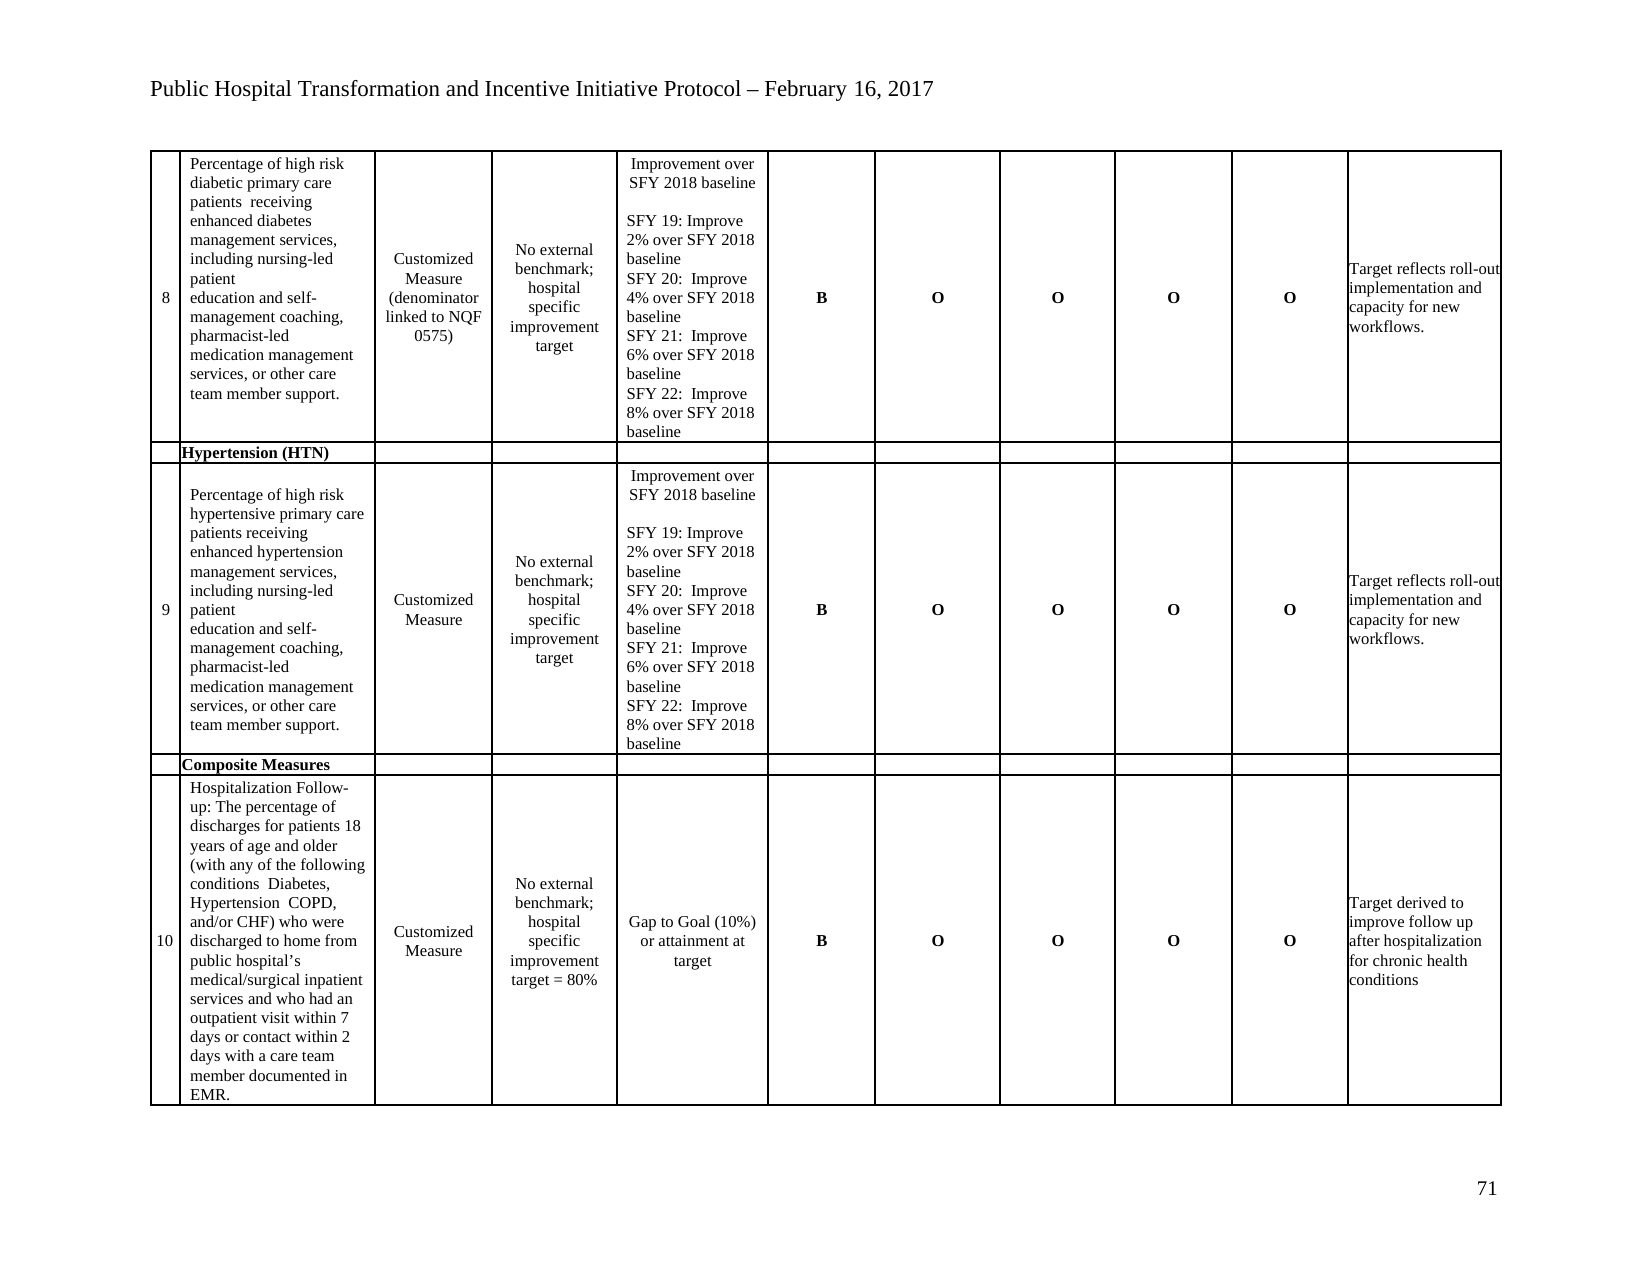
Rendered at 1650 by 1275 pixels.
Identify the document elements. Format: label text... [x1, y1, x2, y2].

table_cell 8 [152, 152, 179, 441]
table_cell Target derived to improve follow up after hospitalization for chronic health conditions [1349, 776, 1500, 1104]
table_cell Customized Measure (denominator linked to NQF 0575) [376, 152, 491, 441]
table_cell No external benchmark; hospital specific improvement target [493, 464, 616, 753]
table_cell O [876, 776, 999, 1104]
table_cell No external benchmark; hospital specific improvement target [493, 152, 616, 441]
table_cell [1233, 443, 1347, 462]
table_cell 9 [152, 464, 179, 753]
table_cell Customized Measure [376, 776, 491, 1104]
table_cell [1116, 443, 1231, 462]
table_cell Percentage of high risk hypertensive primary care patients receiving enhanced hypertension management services, including nursing-led patient education and self-management coaching, pharmacist-led medication management services, or other care team member support. [181, 464, 374, 753]
table_cell Percentage of high risk diabetic primary care patients receiving enhanced diabetes management services, including nursing-led patient education and self-management coaching, pharmacist-led medication management services, or other care team member support. [181, 152, 374, 441]
table_cell O [1233, 464, 1347, 753]
table_cell Hypertension (HTN) [181, 443, 374, 462]
table_cell [1001, 443, 1114, 462]
table_cell [1349, 755, 1500, 774]
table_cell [618, 776, 767, 1104]
table_cell No external benchmark; hospital specific improvement target = 80% [493, 776, 616, 1104]
table_cell Improvement over SFY 2018 baseline SFY 19: Improve 2% over SFY 2018 baseline SFY 20: Improve 4% over SFY 2018 baseline SFY 21: Improve 6% over SFY 2018 baseline SFY 22: Improve 8% over SFY 2018 baseline [618, 152, 767, 441]
table_cell 10 [152, 776, 179, 1104]
table_cell O [1233, 152, 1347, 441]
table_cell B [769, 152, 874, 441]
table_cell O [1233, 776, 1347, 1104]
table_cell [152, 755, 179, 774]
table_cell O [1116, 464, 1231, 753]
table_cell [493, 755, 616, 774]
table_cell [152, 443, 179, 462]
table_cell B [769, 776, 874, 1104]
table_cell O [1116, 152, 1231, 441]
table_cell [376, 443, 491, 462]
table_cell [493, 443, 616, 462]
table_cell O [1001, 464, 1114, 753]
table_cell Hospitalization Follow-up: The percentage of discharges for patients 18 years of age and older (with any of the following conditions Diabetes, Hypertension COPD, and/or CHF) who were discharged to home from public hospital’s medical/surgical inpatient services and who had an outpatient visit within 7 days or contact within 2 days with a care team member documented in EMR. [181, 776, 374, 1104]
table_cell [769, 443, 874, 462]
table_cell O [876, 152, 999, 441]
table_cell [376, 755, 491, 774]
table_cell O [876, 464, 999, 753]
table_cell [1233, 755, 1347, 774]
table_cell [769, 755, 874, 774]
table_cell Target reflects roll-out implementation and capacity for new workflows. [1349, 464, 1500, 753]
table_cell [1349, 443, 1500, 462]
table_cell [876, 443, 999, 462]
table_cell [618, 755, 767, 774]
table_cell [1116, 755, 1231, 774]
table_cell O [1001, 152, 1114, 441]
table_cell [618, 443, 767, 462]
table_cell O [1001, 776, 1114, 1104]
table_cell Customized Measure [376, 464, 491, 753]
table_cell Target reflects roll-out implementation and capacity for new workflows. [1349, 152, 1500, 441]
table_cell [1001, 755, 1114, 774]
table_cell Improvement over SFY 2018 baseline SFY 19: Improve 2% over SFY 2018 baseline SFY 20: Improve 4% over SFY 2018 baseline SFY 21: Improve 6% over SFY 2018 baseline SFY 22: Improve 8% over SFY 2018 baseline [618, 464, 767, 753]
table_cell O [1116, 776, 1231, 1104]
table_cell Composite Measures [181, 755, 374, 774]
table_cell [876, 755, 999, 774]
table_cell B [769, 464, 874, 753]
